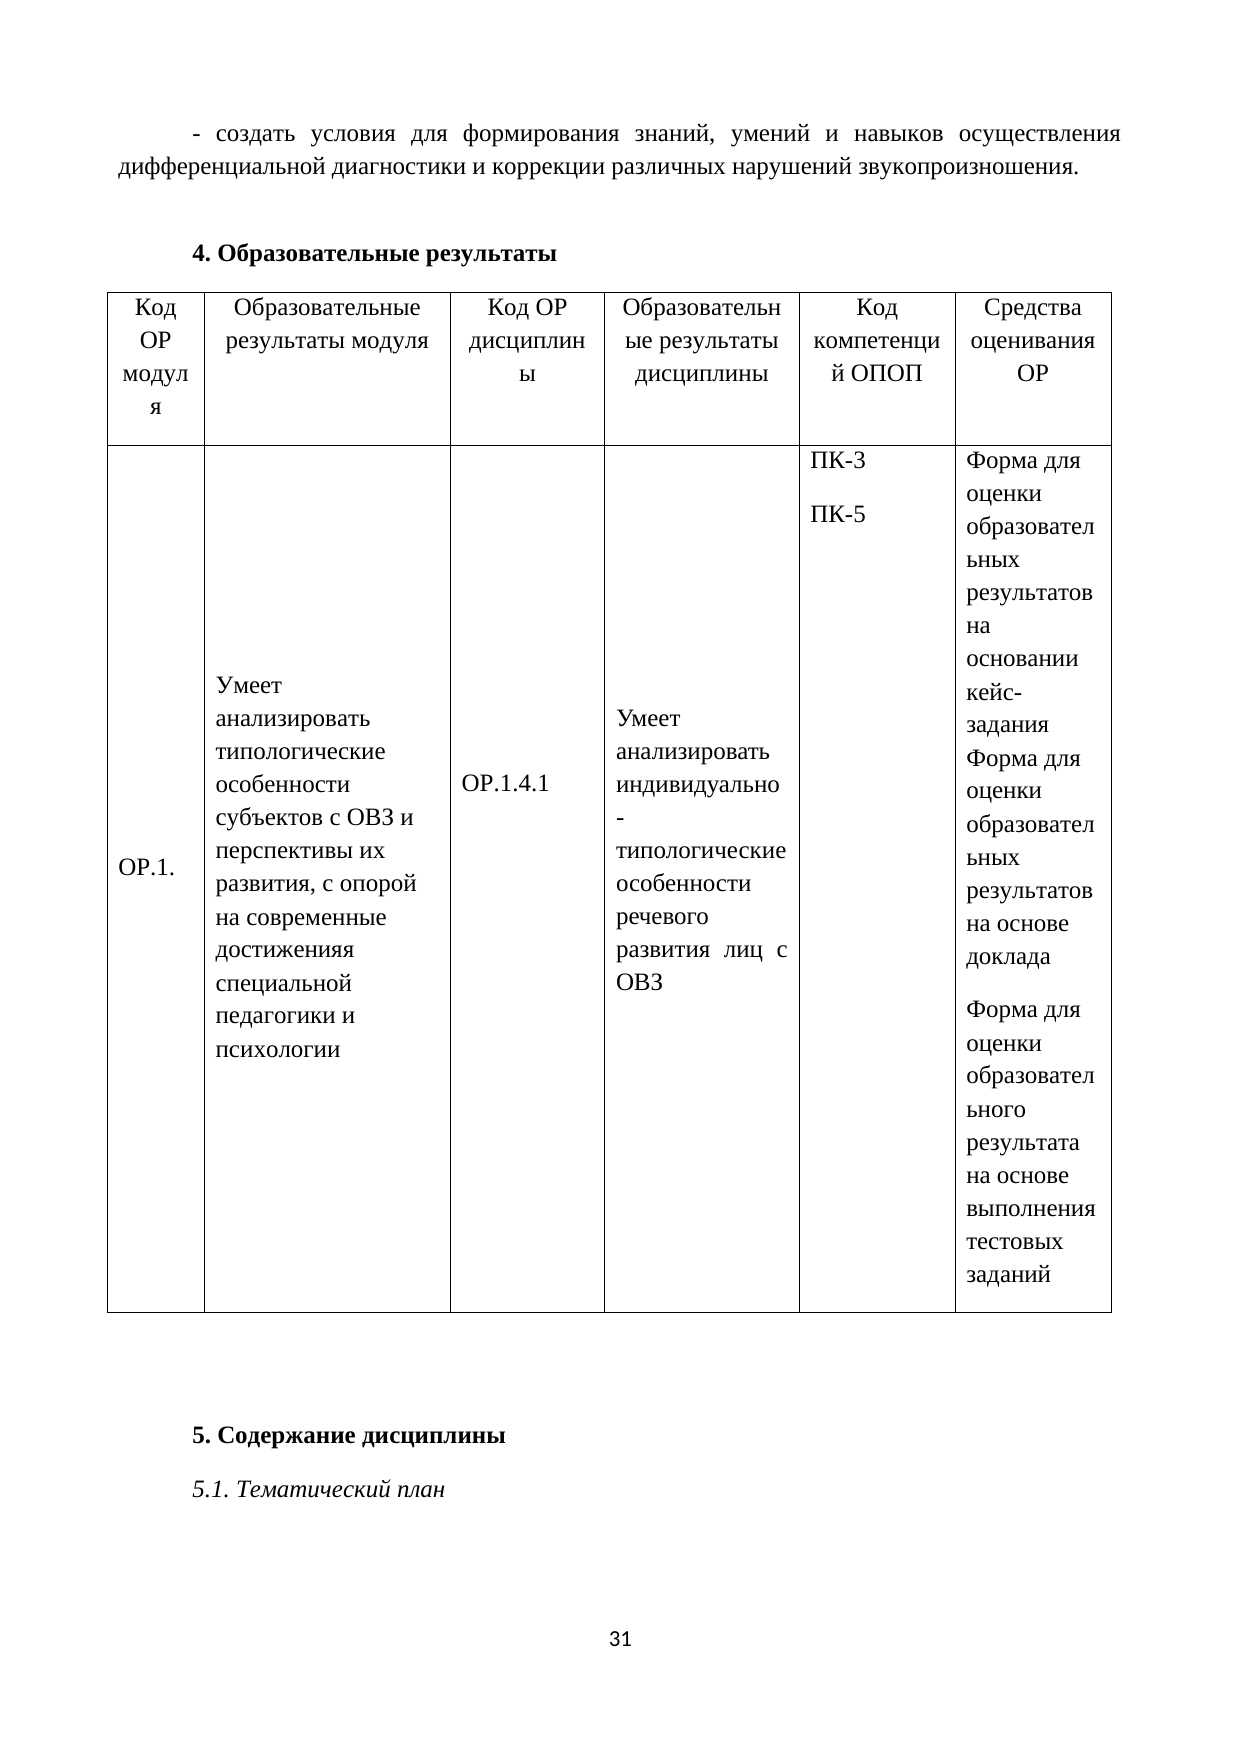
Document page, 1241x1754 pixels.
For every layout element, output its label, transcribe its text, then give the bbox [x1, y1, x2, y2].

text - создать условия для формирования знаний, умений и навыков осуществления дифференциальной диагностики и коррекции различных нарушений звукопроизношения. [118, 118, 1122, 180]
table_header Образовательные результаты дисциплины [605, 293, 799, 445]
table_cell Умеет анализировать индивидуально-типологические особенности речевого развития лиц с ОВЗ [605, 446, 799, 1312]
table_cell ОР.1. [108, 446, 204, 1312]
table_header Образовательные результаты модуля [205, 293, 450, 445]
text 5. Содержание дисциплины [118, 1420, 1122, 1449]
table_cell ПК-3 ПК-5 [800, 446, 955, 1312]
table_cell Умеет анализировать типологические особенности субъектов с ОВЗ и перспективы их развития, с опорой на современные достиженияя специальной педагогики и психологии [205, 446, 450, 1312]
text 4. Образовательные результаты [118, 238, 1122, 267]
table_cell Форма для оценки образовательных результатов на основании кейс-задания Форма для оценки образовательных результатов на основе доклада Форма для оценки образовательного результата на основе выполнения тестовых заданий [956, 446, 1111, 1312]
text 5.1. Тематический план [118, 1474, 1122, 1503]
table_header Код компетенций ОПОП [800, 293, 955, 445]
table_header Код ОР модуля [108, 293, 204, 445]
table_cell ОР.1.4.1 [451, 446, 604, 1312]
table_header Код ОР дисциплины [451, 293, 604, 445]
table_header Средства оценивания ОР [956, 293, 1111, 445]
